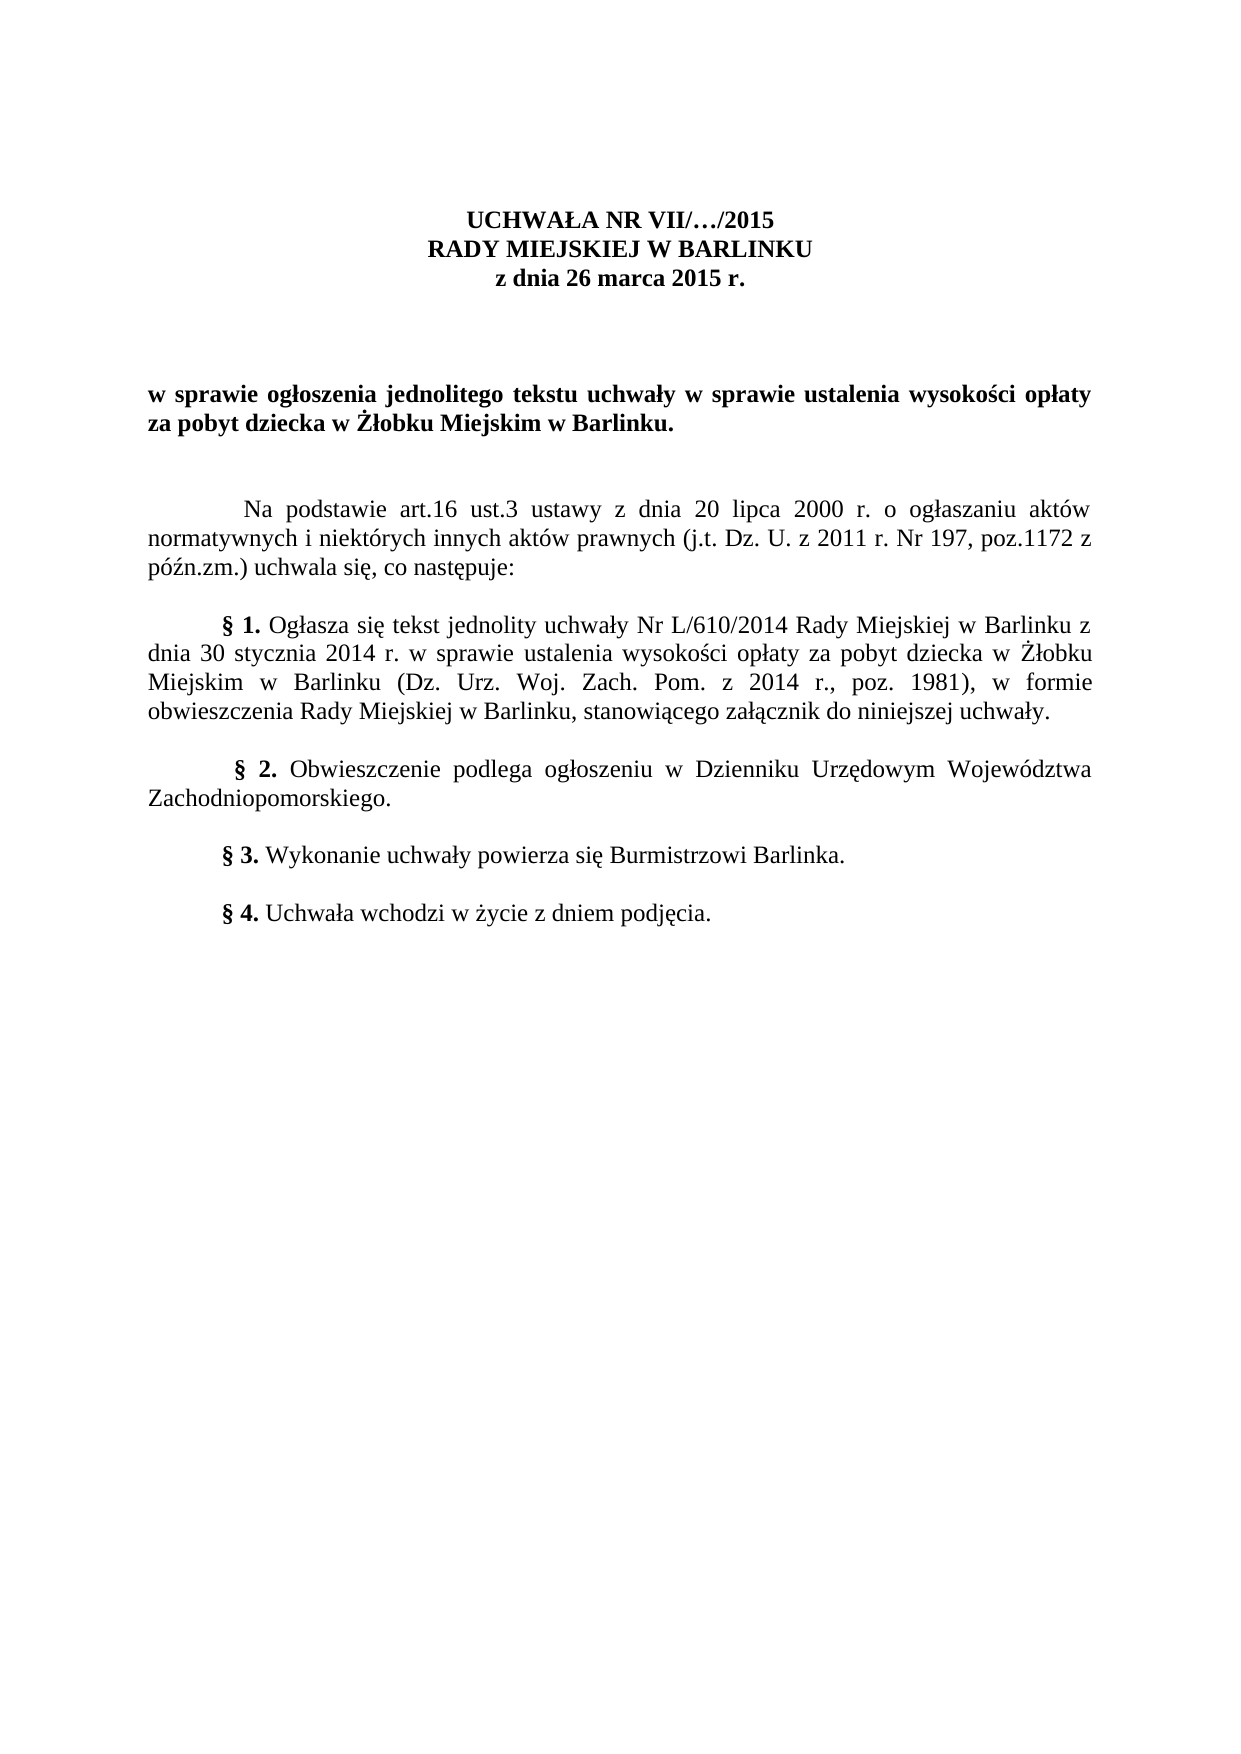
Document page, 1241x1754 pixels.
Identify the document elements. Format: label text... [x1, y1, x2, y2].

text § 4. Uchwała wchodzi w życie z dniem podjęcia. [148, 898, 1093, 927]
text § 1. Ogłasza się tekst jednolity uchwały Nr L/610/2014 Rady Miejskiej w Barlinku z dnia 30 stycznia 2014 r. w sprawie ustalenia wysokości opłaty za pobyt dziecka w Żłobku Miejskim w Barlinku (Dz. Urz. Woj. Zach. Pom. z 2014 r., poz. 1981), w formie obwieszczenia Rady Miejskiej w Barlinku, stanowiącego załącznik do niniejszej uchwały. [148, 610, 1093, 725]
text Na podstawie art.16 ust.3 ustawy z dnia 20 lipca 2000 r. o ogłaszaniu aktów normatywnych i niektórych innych aktów prawnych (j.t. Dz. U. z 2011 r. Nr 197, poz.1172 z późn.zm.) uchwala się, co następuje: [148, 466, 1093, 581]
text § 2. Obwieszczenie podlega ogłoszeniu w Dzienniku Urzędowym Województwa Zachodniopomorskiego. [148, 754, 1093, 811]
text w sprawie ogłoszenia jednolitego tekstu uchwały w sprawie ustalenia wysokości opłaty za pobyt dziecka w Żłobku Miejskim w Barlinku. [148, 379, 1093, 436]
text § 3. Wykonanie uchwały powierza się Burmistrzowi Barlinka. [148, 841, 1093, 869]
text UCHWAŁA NR VII/…/2015 RADY MIEJSKIEJ W BARLINKU z dnia 26 marca 2015 r. [148, 206, 1093, 292]
